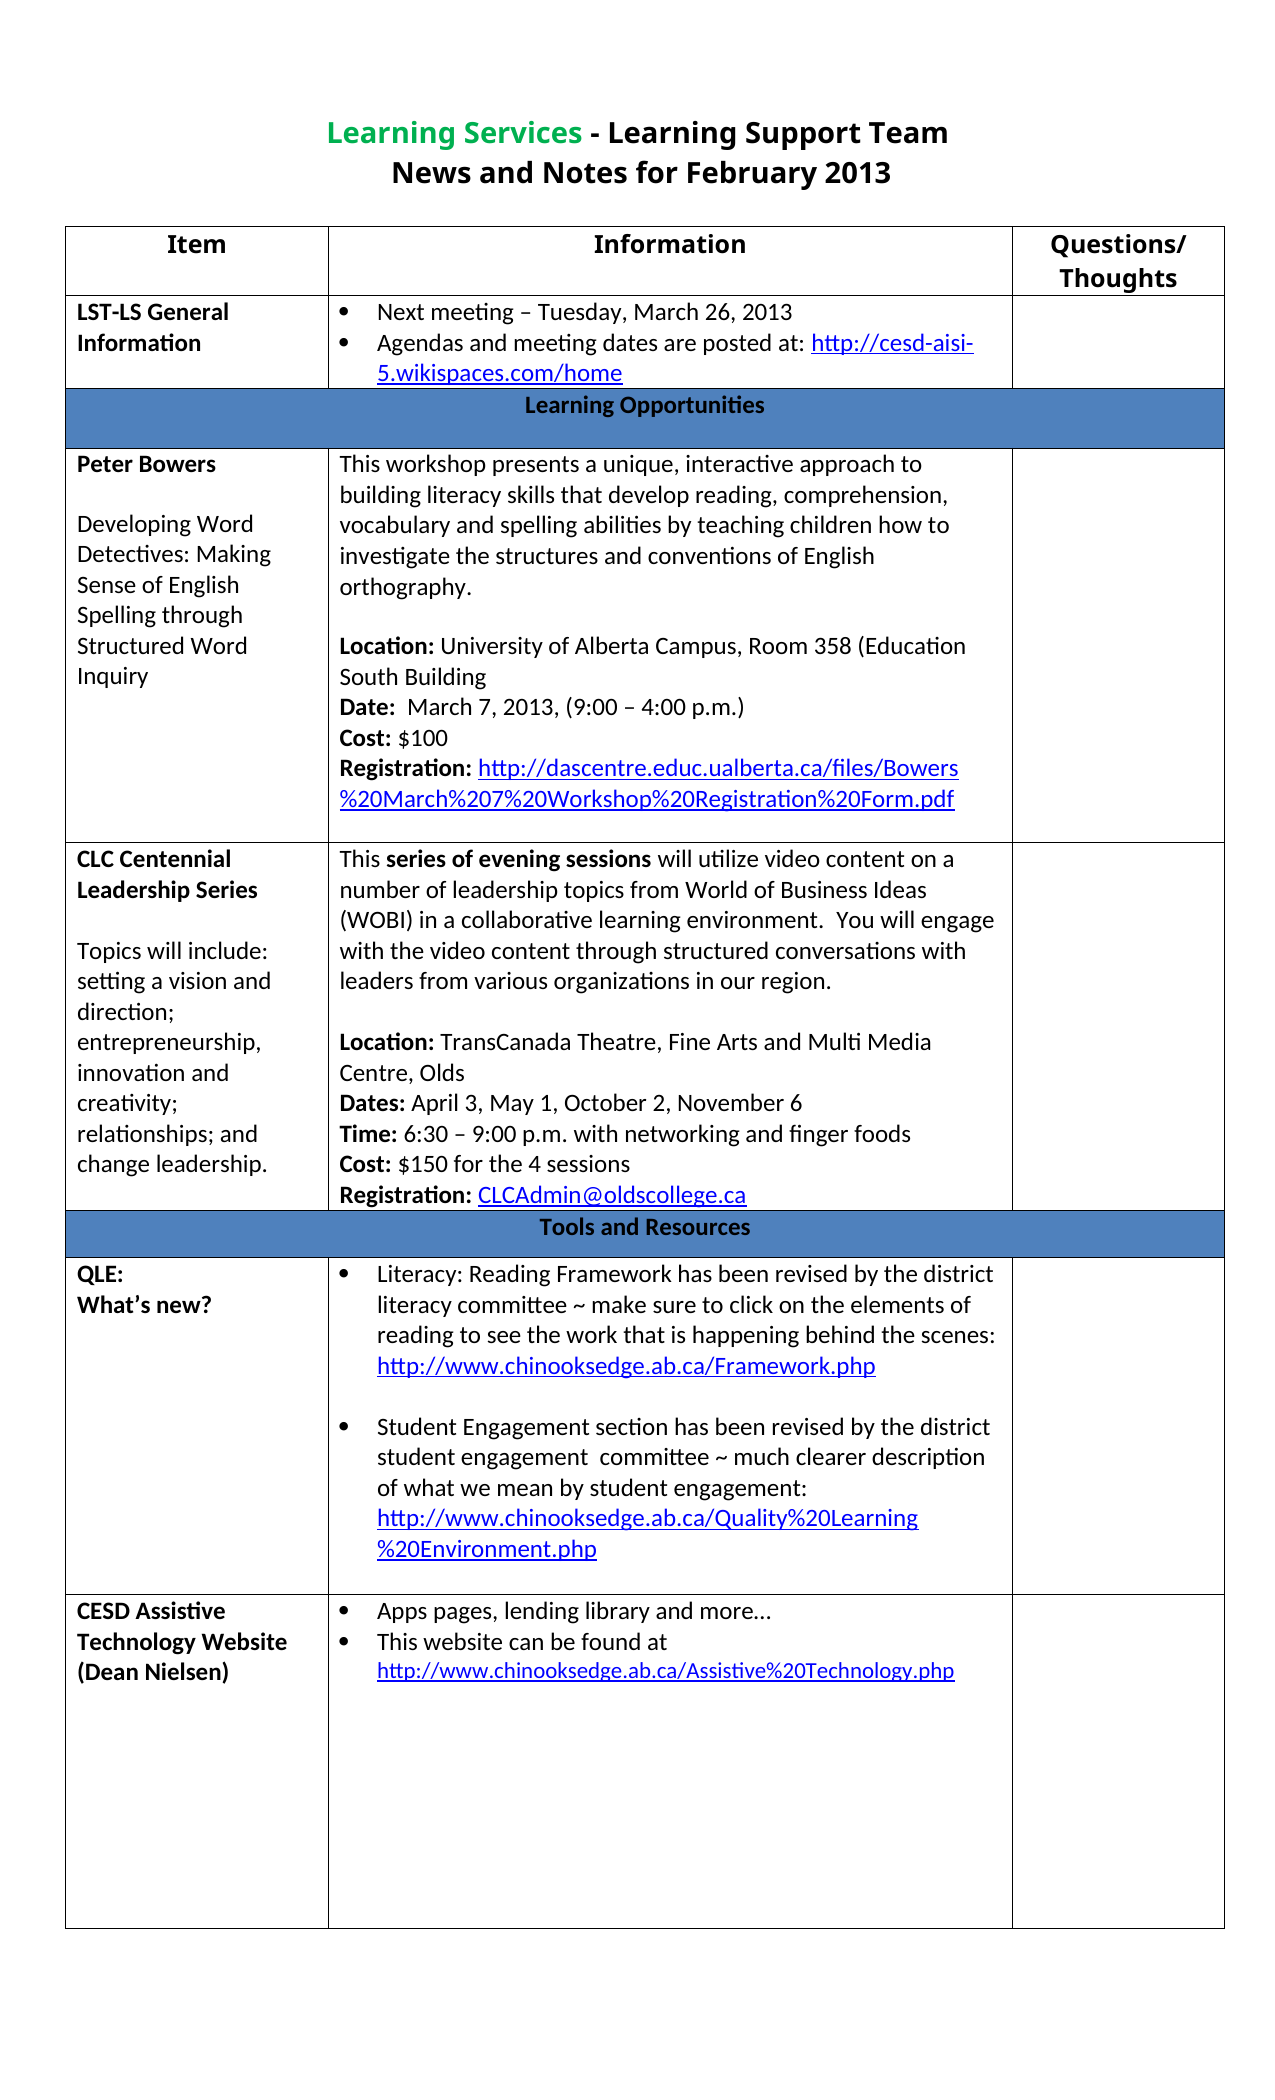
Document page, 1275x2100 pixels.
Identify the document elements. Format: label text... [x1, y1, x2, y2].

table_header Item [66, 227, 328, 295]
table_cell QLE: What’s new? [66, 1258, 328, 1594]
table_cell CLC Centennial Leadership Series Topics will include: setting a vision and direction; entrepreneurship, innovation and creativity; relationships; and change leadership. [66, 843, 328, 1209]
table_cell Literacy: Reading Framework has been revised by the district literacy committee ~ make sure to click on the elements of reading to see the work that is happening behind the scenes: http://www.chinooksedge.ab.ca/Framework.php Student Engagement section has been revised by the district student engagement committee ~ much clearer description of what we mean by student engagement: http://www.chinooksedge.ab.ca/Quality%20Learning%20Environment.php [329, 1258, 1012, 1594]
table_cell Next meeting – Tuesday, March 26, 2013 Agendas and meeting dates are posted at: http://cesd-aisi-5.wikispaces.com/home [329, 296, 1012, 388]
text News and Notes for February 2013 [187, 152, 1087, 192]
table_cell Tools and Resources [66, 1211, 1224, 1257]
text Learning Services - Learning Support Team [187, 112, 1087, 152]
table_cell [1013, 449, 1224, 842]
table_cell This workshop presents a unique, interactive approach to building literacy skills that develop reading, comprehension, vocabulary and spelling abilities by teaching children how to investigate the structures and conventions of English orthography. Location: University of Alberta Campus, Room 358 (Education South Building Date: March 7, 2013, (9:00 – 4:00 p.m.) Cost: $100 Registration: http://dascentre.educ.ualberta.ca/files/Bowers%20March%207%20Workshop%20Registration%20Form.pdf [329, 449, 1012, 842]
table_cell This series of evening sessions will utilize video content on a number of leadership topics from World of Business Ideas (WOBI) in a collaborative learning environment. You will engage with the video content through structured conversations with leaders from various organizations in our region. Location: TransCanada Theatre, Fine Arts and Multi Media Centre, Olds Dates: April 3, May 1, October 2, November 6 Time: 6:30 – 9:00 p.m. with networking and finger foods Cost: $150 for the 4 sessions Registration: CLCAdmin@oldscollege.ca [329, 843, 1012, 1209]
table_cell [1013, 1595, 1224, 1928]
table_cell CESD Assistive Technology Website (Dean Nielsen) [66, 1595, 328, 1928]
table_cell Learning Opportunities [66, 389, 1224, 448]
table_cell [1013, 843, 1224, 1209]
table_cell Apps pages, lending library and more… This website can be found at http://www.chinooksedge.ab.ca/Assistive%20Technology.php [329, 1595, 1012, 1928]
table_cell [1013, 1258, 1224, 1594]
table_header Questions/ Thoughts [1013, 227, 1224, 295]
table_cell Peter Bowers Developing Word Detectives: Making Sense of English Spelling through Structured Word Inquiry [66, 449, 328, 842]
table_cell [1013, 296, 1224, 388]
table_cell LST-LS General Information [66, 296, 328, 388]
table_header Information [329, 227, 1012, 295]
